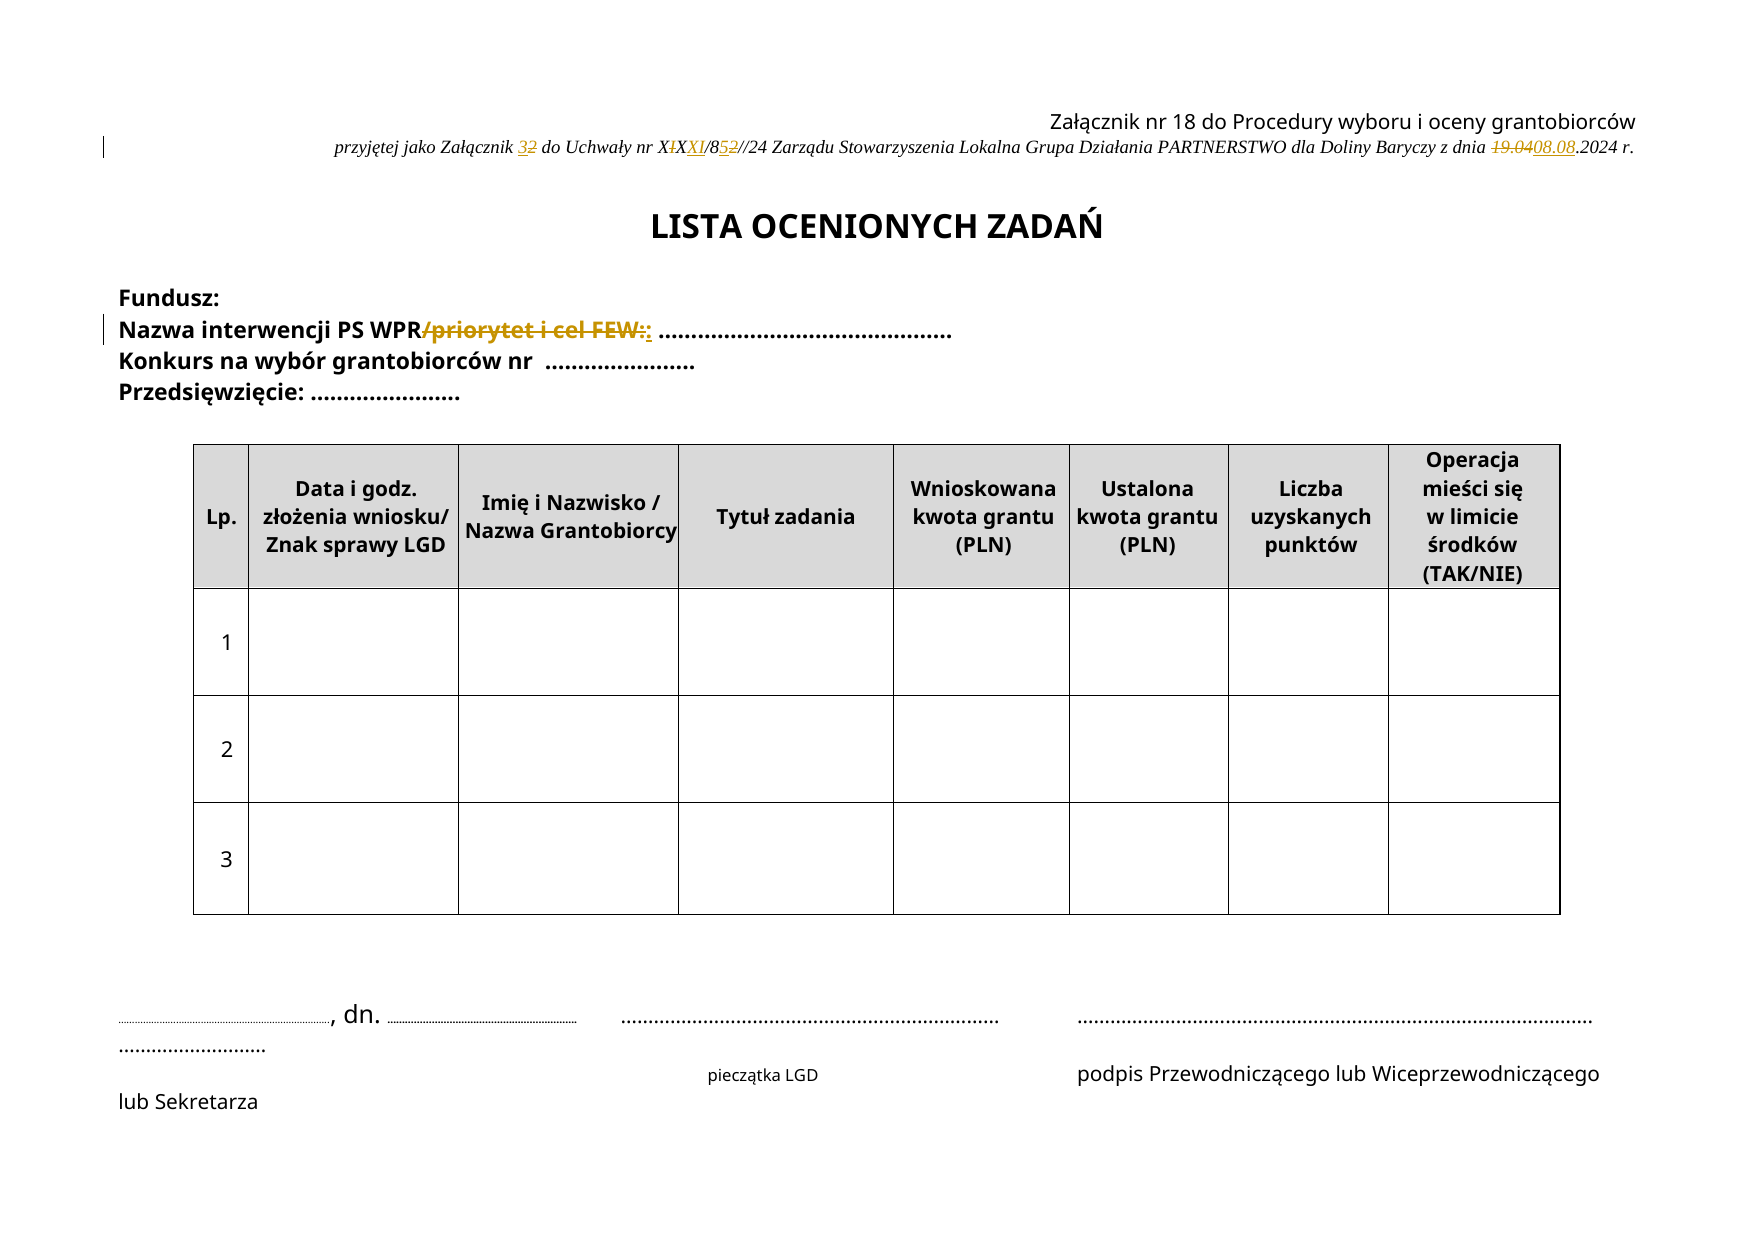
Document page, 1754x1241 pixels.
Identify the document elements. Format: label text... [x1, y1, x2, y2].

table_cell [1070, 696, 1228, 802]
text Konkurs na wybór grantobiorców nr ………………….. [118, 345, 1636, 376]
table_cell [1229, 803, 1388, 914]
table_header Data i godz. złożenia wniosku/ Znak sprawy LGD [249, 445, 458, 587]
table_header Liczba uzyskanych punktów [1229, 445, 1388, 587]
table_cell 1 [194, 589, 248, 695]
text przyjętej jako Załącznik do Uchwały nr XX/8//24 Zarządu Stowarzyszenia Lokalna Grupa Działania PARTNERSTWO dla Doliny Baryczy z dnia .2024 r. [118, 136, 1636, 157]
text Fundusz: [118, 282, 1636, 314]
table_cell [679, 803, 893, 914]
table_cell [1389, 589, 1559, 695]
text ………………………………………………………………….., dn. ………………………………………………………. …………………………………………………………… ………………………………………………………………………………….……………………… [118, 996, 1636, 1059]
table_header Ustalona kwota grantu (PLN) [1070, 445, 1228, 587]
text LISTA OCENIONYCH ZADAŃ [118, 203, 1636, 248]
table_cell [459, 696, 678, 802]
table_cell [1070, 589, 1228, 695]
table_header Lp. [194, 445, 248, 587]
table_cell [1229, 589, 1388, 695]
text Przedsięwzięcie: ………………….. [118, 376, 1636, 407]
table_cell [1070, 803, 1228, 914]
table_cell [894, 803, 1069, 914]
table_cell [249, 696, 458, 802]
table_cell [679, 696, 893, 802]
table_cell [459, 803, 678, 914]
text pieczątka LGD podpis Przewodniczącego lub Wiceprzewodniczącego lub Sekretarza [118, 1059, 1636, 1116]
table_cell [679, 589, 893, 695]
table_cell [894, 589, 1069, 695]
table_cell [1389, 803, 1559, 914]
table_header Tytuł zadania [679, 445, 893, 587]
table_cell [249, 589, 458, 695]
table_cell 3 [194, 803, 248, 914]
text Załącznik nr 18 do Procedury wyboru i oceny grantobiorców [118, 107, 1636, 136]
text Nazwa interwencji PS WPR ……………………………………… [118, 314, 1636, 345]
table_cell [459, 589, 678, 695]
table_cell [249, 803, 458, 914]
table_header Wnioskowana kwota grantu (PLN) [894, 445, 1069, 587]
table_cell [1229, 696, 1388, 802]
table_cell 2 [194, 696, 248, 802]
table_cell [1389, 696, 1559, 802]
table_header Imię i Nazwisko / Nazwa Grantobiorcy [459, 445, 678, 587]
table_cell [894, 696, 1069, 802]
table_header Operacja mieści się w limicie środków (TAK/NIE) [1389, 445, 1559, 587]
